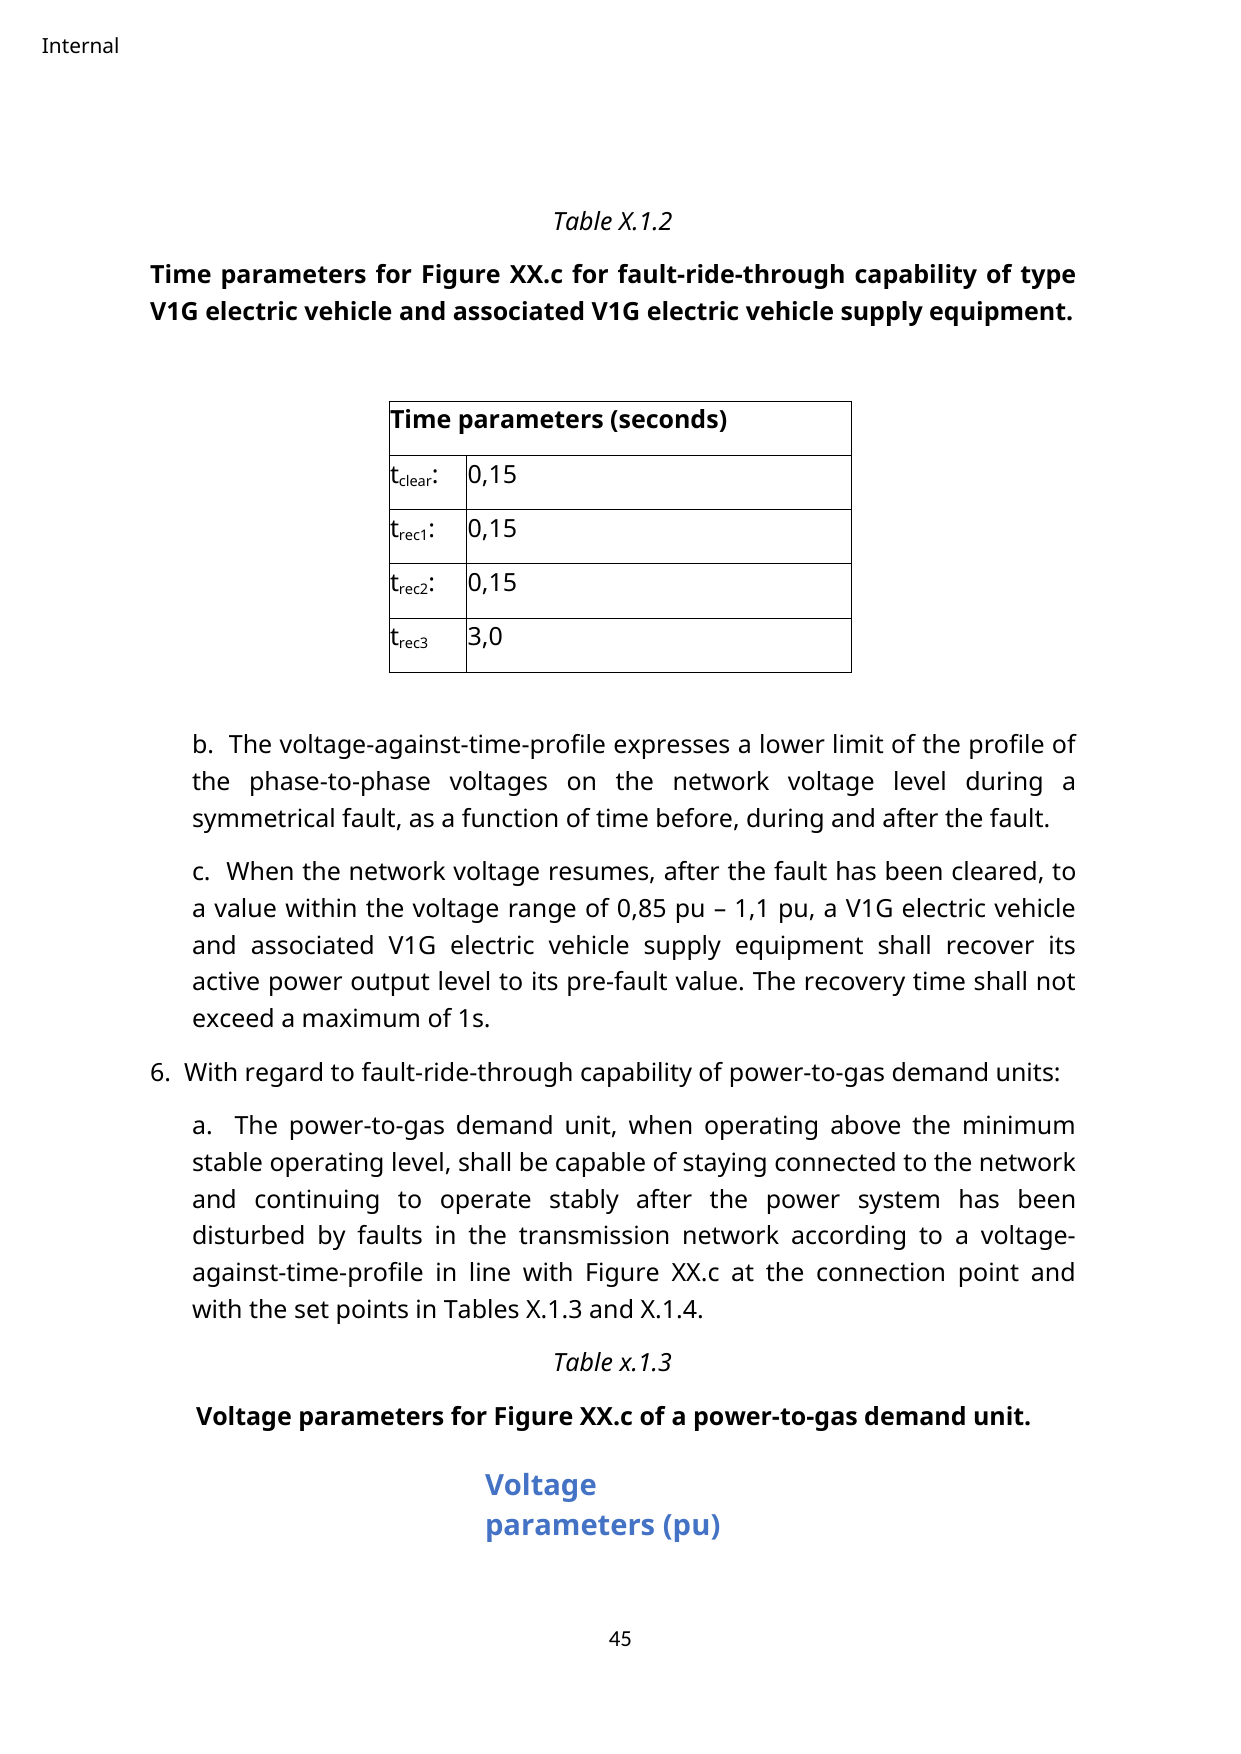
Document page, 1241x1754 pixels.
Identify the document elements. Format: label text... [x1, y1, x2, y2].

text 6. With regard to fault-ride-through capability of power-to-gas demand units: [150, 1054, 1077, 1088]
text a. The power-to-gas demand unit, when operating above the minimum stable operating level, shall be capable of staying connected to the network and continuing to operate stably after the power system has been disturbed by faults in the transmission network according to a voltage-against-time-profile in line with Figure XX.c at the connection point and with the set points in Tables X.1.3 and X.1.4. [192, 1108, 1077, 1326]
table_cell trec1: [390, 510, 466, 563]
table_header Voltage parameters (pu) [473, 1452, 767, 1555]
text Table X.1.2 [150, 203, 1077, 237]
table_cell trec3 [390, 619, 466, 672]
table_cell 0,15 [467, 564, 851, 618]
table_cell 0,15 [467, 510, 851, 563]
table_header Time parameters (seconds) [390, 402, 851, 455]
text Voltage parameters for Figure XX.c of a power-to-gas demand unit. [150, 1398, 1077, 1432]
text b. The voltage-against-time-profile expresses a lower limit of the profile of the phase-to-phase voltages on the network voltage level during a symmetrical fault, as a function of time before, during and after the fault. [192, 727, 1077, 834]
text Time parameters for Figure XX.c for fault-ride-through capability of type V1G electric vehicle and associated V1G electric vehicle supply equipment. [150, 257, 1077, 328]
text Table x.1.3 [150, 1345, 1077, 1379]
text c. When the network voltage resumes, after the fault has been cleared, to a value within the voltage range of 0,85 pu – 1,1 pu, a V1G electric vehicle and associated V1G electric vehicle supply equipment shall recover its active power output level to its pre-fault value. The recovery time shall not exceed a maximum of 1s. [192, 854, 1077, 1035]
table_cell 3,0 [467, 619, 851, 672]
table_cell tclear: [390, 456, 466, 509]
table_cell trec2: [390, 564, 466, 618]
table_cell 0,15 [467, 456, 851, 509]
